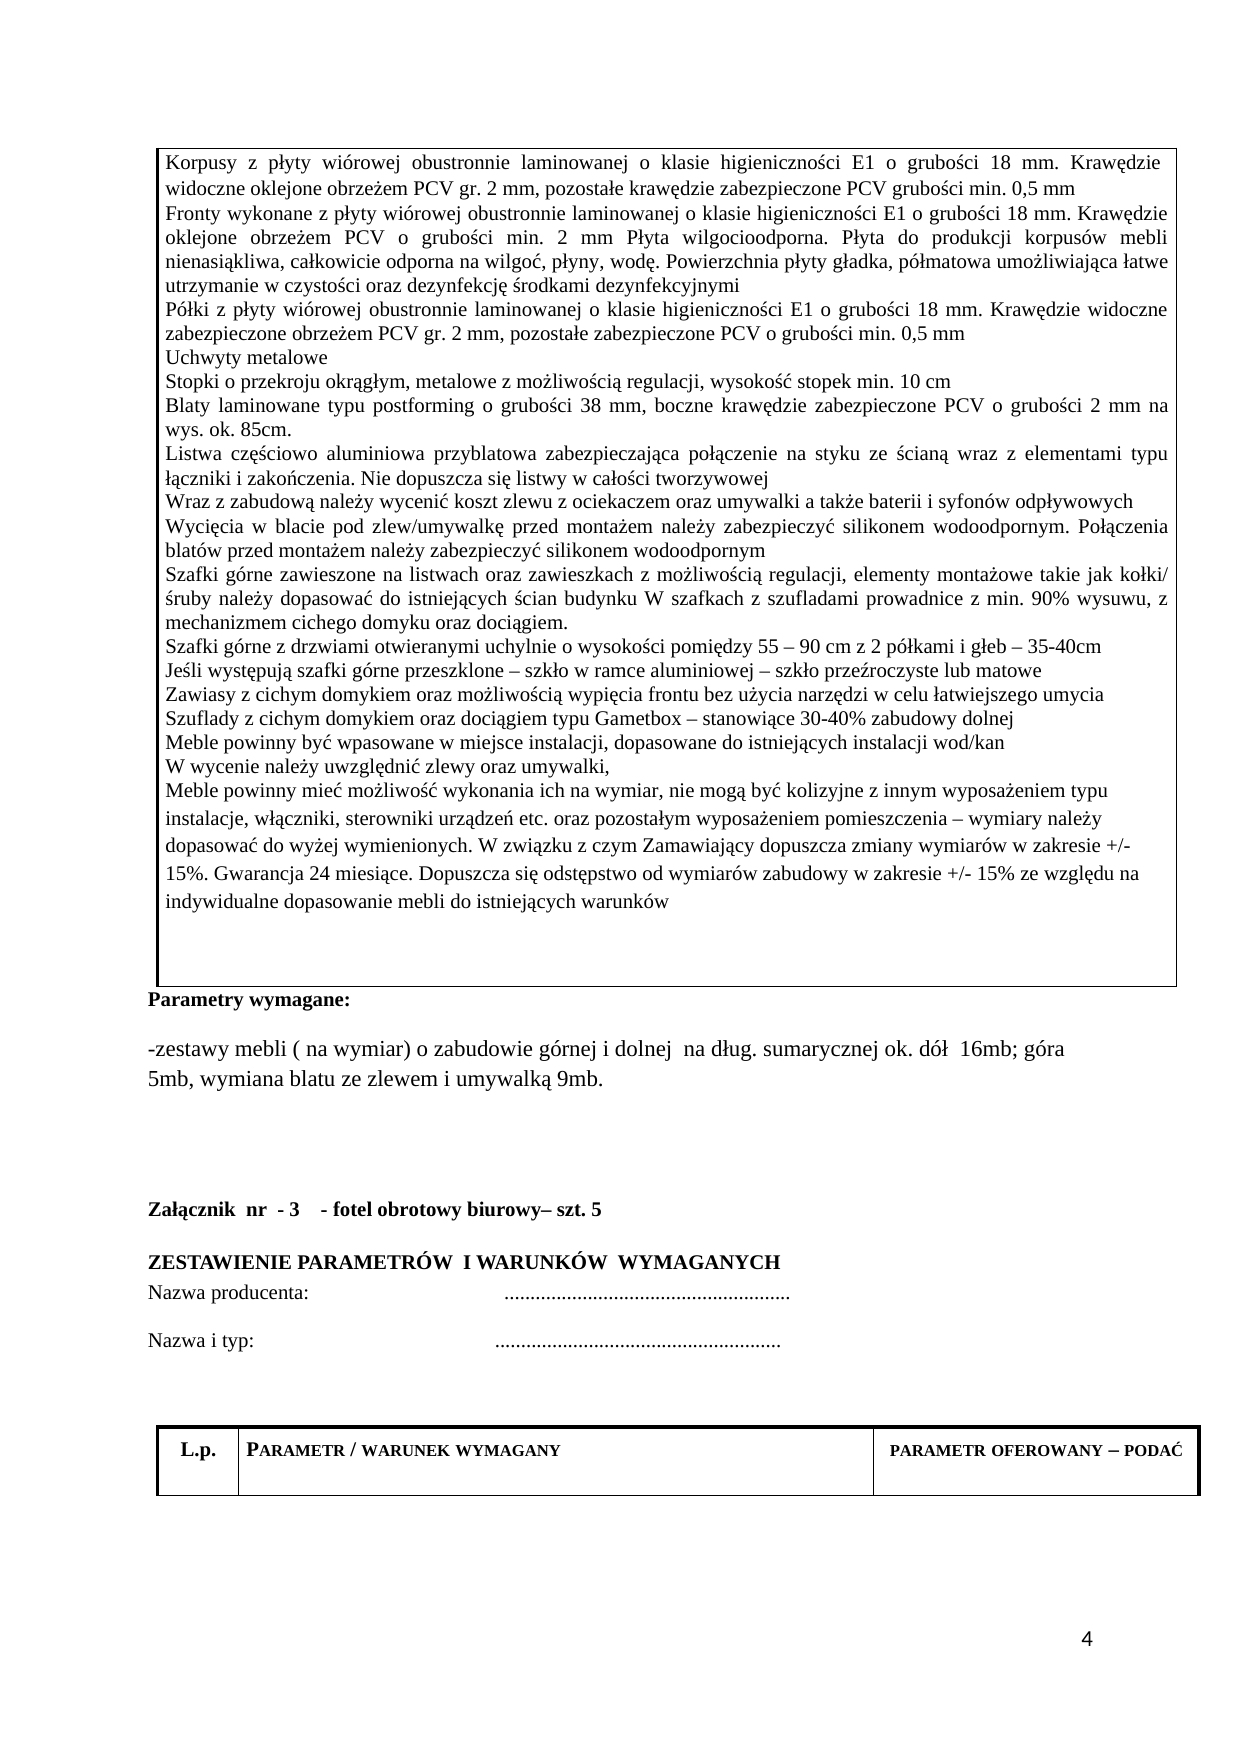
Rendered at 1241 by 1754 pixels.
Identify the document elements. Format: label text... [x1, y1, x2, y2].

text Nazwa i typ: ....................................................... [148, 1328, 1093, 1352]
subtitle ZESTAWIENIE PARAMETRÓW I WARUNKÓW WYMAGANYCH [148, 1250, 1093, 1274]
table_header parametr oferowany – podać [874, 1429, 1197, 1495]
text Parametry wymagane: [148, 987, 1093, 1011]
text Załącznik nr - 3 - fotel obrotowy biurowy– szt. 5 [148, 1197, 1093, 1221]
table_header L.p. [159, 1429, 238, 1495]
text Nazwa producenta: ....................................................... [148, 1280, 1093, 1304]
text -zestawy mebli ( na wymiar) o zabudowie górnej i dolnej na dług. sumarycznej ok. dół 16mb; góra 5mb, wymiana blatu ze zlewem i umywalką 9mb. [148, 1035, 1093, 1092]
table_header Parametr / warunek wymagany [239, 1429, 873, 1495]
